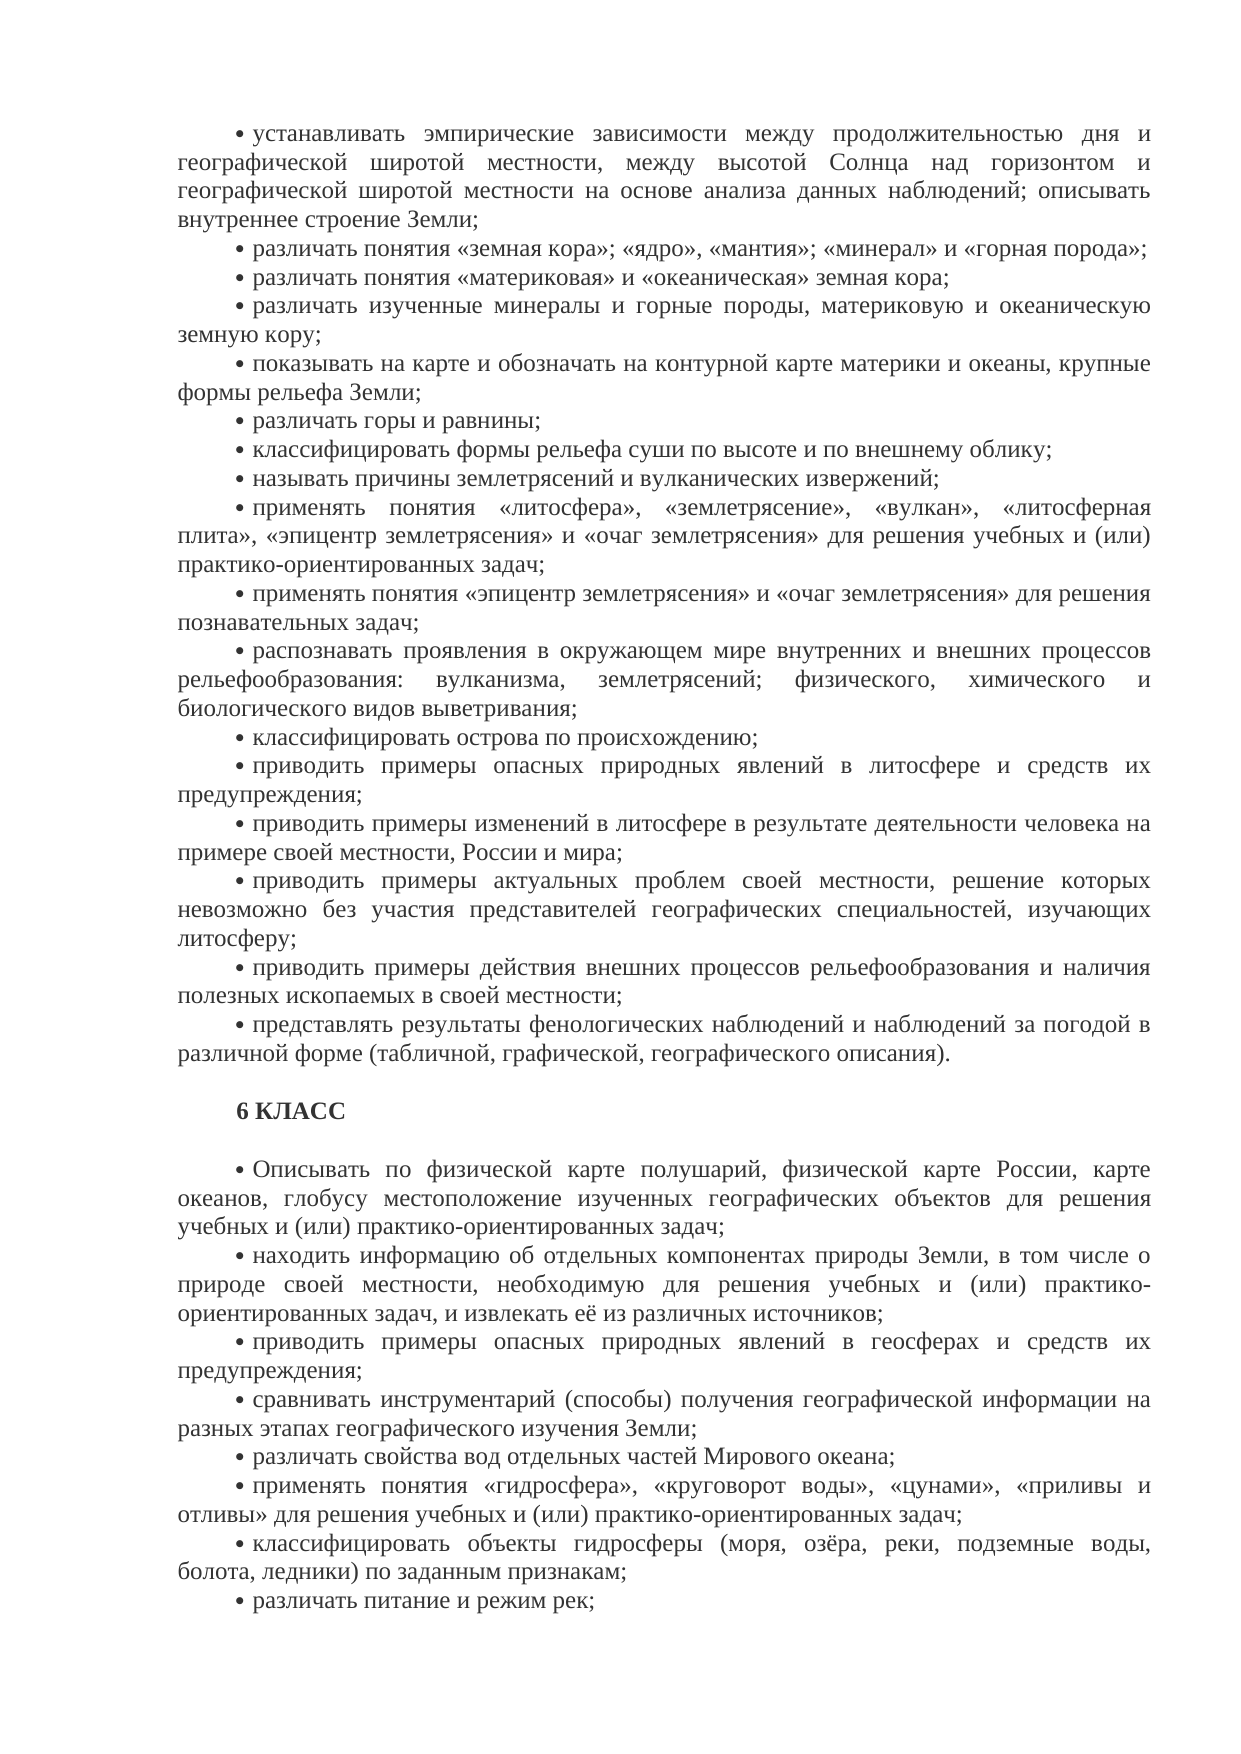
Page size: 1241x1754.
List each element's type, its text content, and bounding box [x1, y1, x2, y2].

list находить информацию об отдельных компонентах природы Земли, в том числе о природе своей местности, необходимую для решения учебных и (или) практико-ориентированных задач, и извлекать её из различных источников; [177, 1240, 1152, 1326]
list применять понятия «эпицентр землетрясения» и «очаг землетрясения» для решения познавательных задач; [177, 578, 1152, 636]
list распознавать проявления в окружающем мире внутренних и внешних процессов рельефообразования: вулканизма, землетрясений; физического, химического и биологического видов выветривания; [177, 636, 1152, 722]
list различать понятия «материковая» и «океаническая» земная кора; [177, 262, 1152, 291]
text 6 КЛАСС [236, 1096, 1152, 1125]
list применять понятия «гидросфера», «круговорот воды», «цунами», «приливы и отливы» для решения учебных и (или) практико-ориентированных задач; [177, 1470, 1152, 1528]
list показывать на карте и обозначать на контурной карте материки и океаны, крупные формы рельефа Земли; [177, 348, 1152, 406]
list различать горы и равнины; [177, 406, 1152, 434]
list приводить примеры изменений в литосфере в результате деятельности человека на примере своей местности, России и мира; [177, 808, 1152, 866]
list устанавливать эмпирические зависимости между продолжительностью дня и географической широтой местности, между высотой Солнца над горизонтом и географической широтой местности на основе анализа данных наблюдений; описывать внутреннее строение Земли; [177, 118, 1152, 233]
list Описывать по физической карте полушарий, физической карте России, карте океанов, глобусу местоположение изученных географических объектов для решения учебных и (или) практико-ориентированных задач; [177, 1154, 1152, 1240]
list классифицировать острова по происхождению; [177, 722, 1152, 751]
list приводить примеры опасных природных явлений в геосферах и средств их предупреждения; [177, 1326, 1152, 1384]
list различать понятия «земная кора»; «ядро», «мантия»; «минерал» и «горная порода»; [177, 233, 1152, 262]
list приводить примеры актуальных проблем своей местности, решение которых невозможно без участия представителей географических специальностей, изучающих литосферу; [177, 866, 1152, 952]
list различать свойства вод отдельных частей Мирового океана; [177, 1441, 1152, 1470]
list называть причины землетрясений и вулканических извержений; [177, 463, 1152, 492]
list применять понятия «литосфера», «землетрясение», «вулкан», «литосферная плита», «эпицентр землетрясения» и «очаг землетрясения» для решения учебных и (или) практико-ориентированных задач; [177, 492, 1152, 578]
list приводить примеры опасных природных явлений в литосфере и средств их предупреждения; [177, 751, 1152, 808]
list сравнивать инструментарий (способы) получения географической информации на разных этапах географического изучения Земли; [177, 1384, 1152, 1441]
list различать питание и режим рек; [177, 1585, 1152, 1614]
list классифицировать объекты гидросферы (моря, озёра, реки, подземные воды, болота, ледники) по заданным признакам; [177, 1528, 1152, 1585]
list приводить примеры действия внешних процессов рельефообразования и наличия полезных ископаемых в своей местности; [177, 952, 1152, 1009]
list различать изученные минералы и горные породы, материковую и океаническую земную кору; [177, 291, 1152, 348]
list представлять результаты фенологических наблюдений и наблюдений за погодой в различной форме (табличной, графической, географического описания). [177, 1009, 1152, 1067]
list классифицировать формы рельефа суши по высоте и по внешнему облику; [177, 434, 1152, 463]
